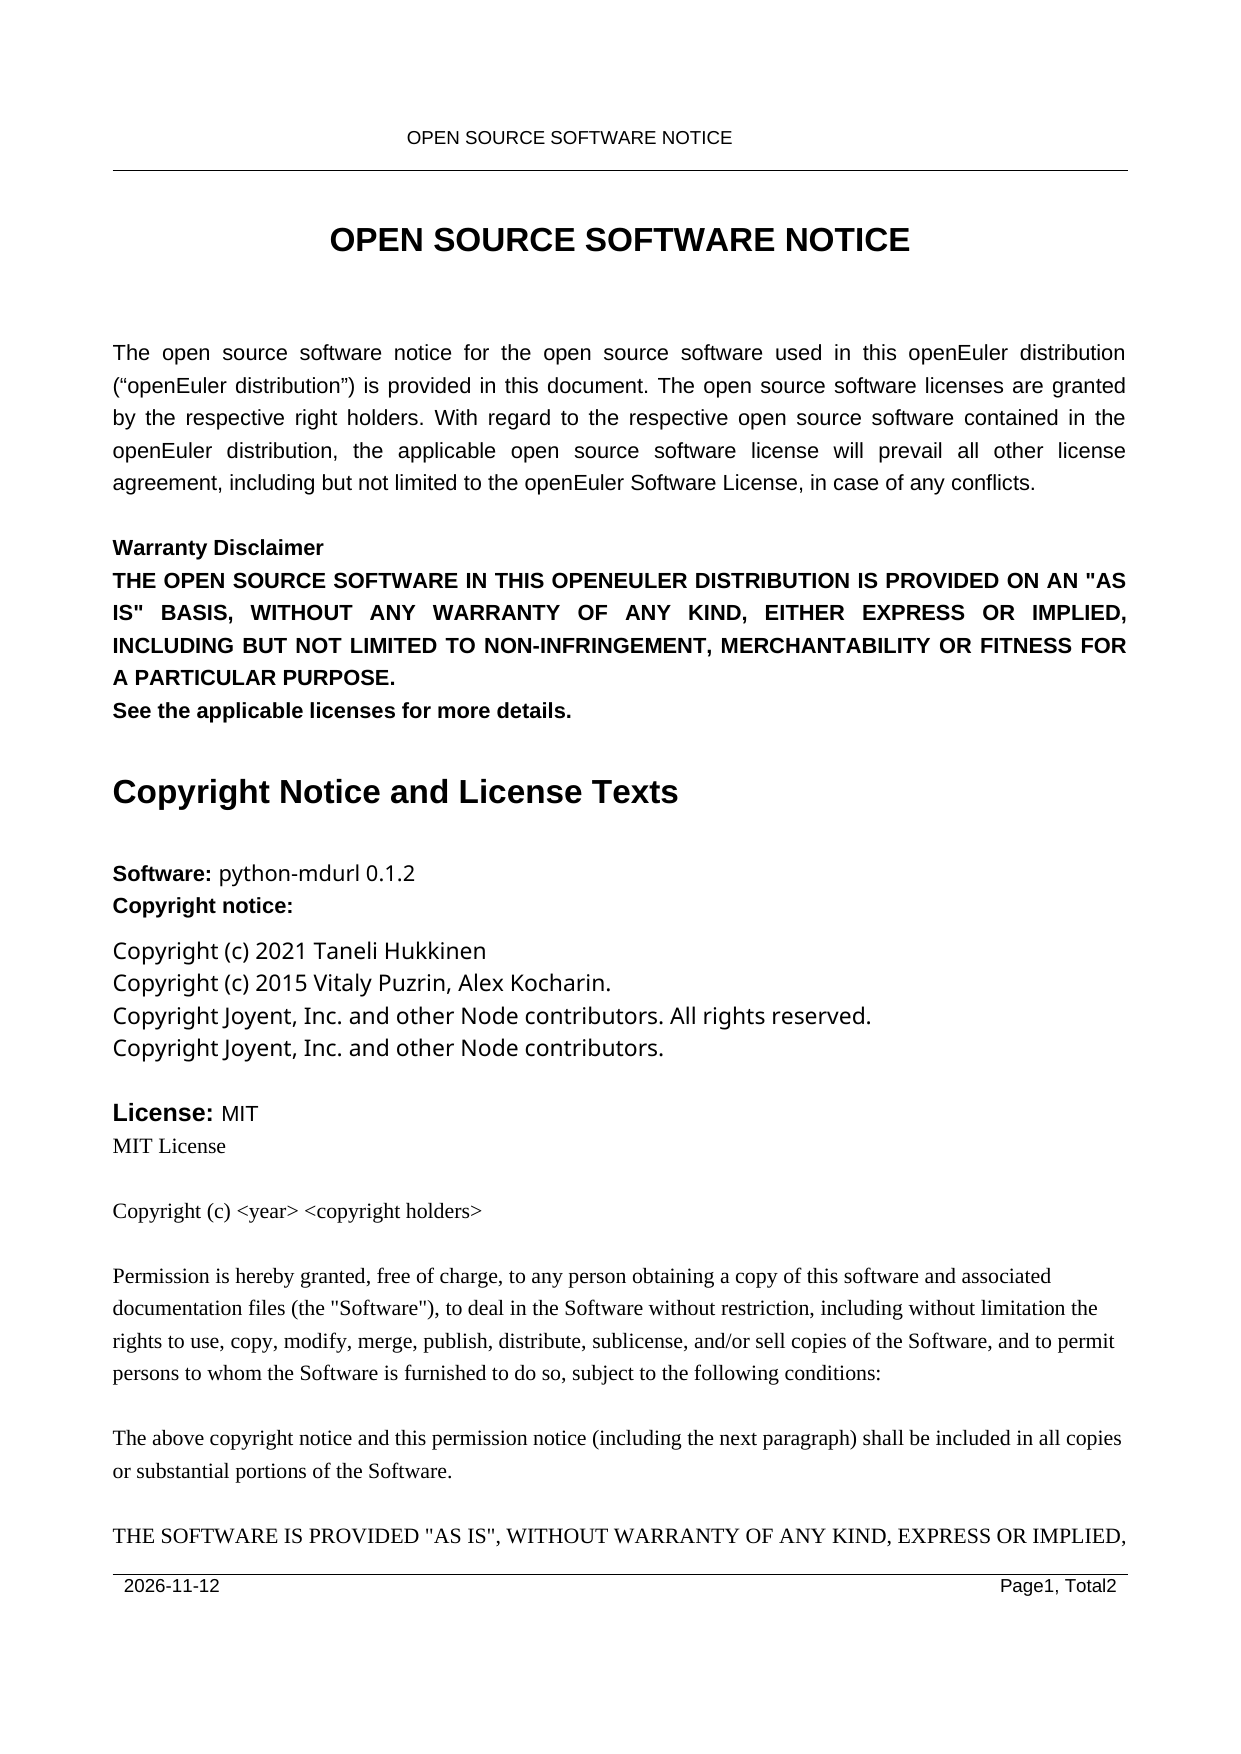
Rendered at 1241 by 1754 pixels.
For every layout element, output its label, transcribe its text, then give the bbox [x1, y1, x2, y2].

title Software: python-mdurl 0.1.2 [112, 856, 1128, 889]
text Copyright Notice and License Texts [112, 759, 1128, 824]
text Warranty Disclaimer [112, 531, 1128, 564]
text The open source software notice for the open source software used in this openEuler distribution (“openEuler distribution”) is provided in this document. The open source software licenses are granted by the respective right holders. With regard to the respective open source software contained in the openEuler distribution, the applicable open source software license will prevail all other license agreement, including but not limited to the openEuler Software License, in case of any conflicts. [112, 336, 1128, 499]
text Copyright (c) 2021 Taneli Hukkinen Copyright (c) 2015 Vitaly Puzrin, Alex Kocharin. Copyright Joyent, Inc. and other Node contributors. All rights reserved. Copyright Joyent, Inc. and other Node contributors. [112, 934, 1128, 1096]
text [112, 1129, 1128, 1551]
text License: MIT [112, 1096, 1128, 1129]
text Copyright notice: [112, 889, 1128, 921]
text THE OPEN SOURCE SOFTWARE IN THIS OPENEULER DISTRIBUTION IS PROVIDED ON AN "AS IS" BASIS, WITHOUT ANY WARRANTY OF ANY KIND, EITHER EXPRESS OR IMPLIED, INCLUDING BUT NOT LIMITED TO NON-INFRINGEMENT, MERCHANTABILITY OR FITNESS FOR A PARTICULAR PURPOSE. See the applicable licenses for more details. [112, 564, 1128, 726]
text OPEN SOURCE SOFTWARE NOTICE [112, 206, 1128, 271]
